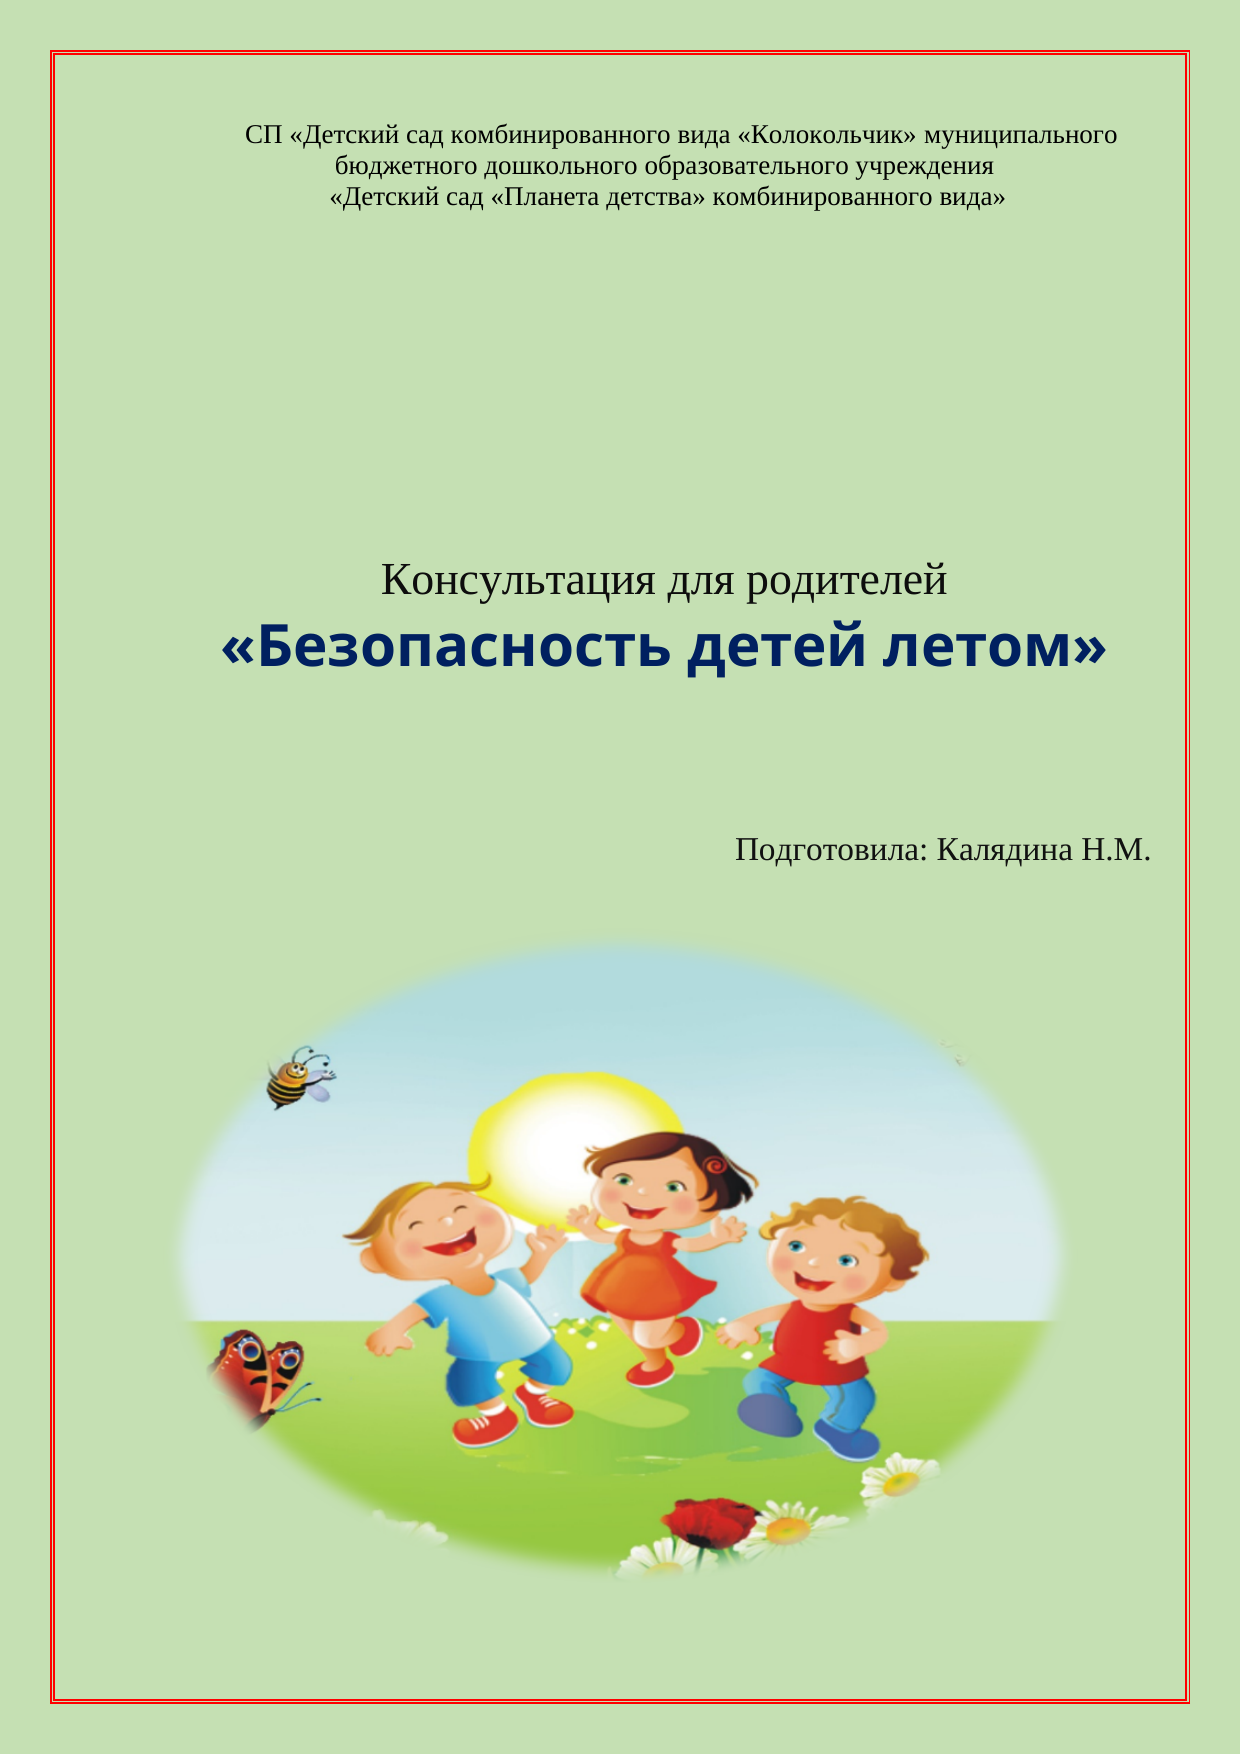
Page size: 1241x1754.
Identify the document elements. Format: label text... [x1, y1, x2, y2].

text Консультация для родителей [177, 552, 1152, 604]
text «Детский сад «Планета детства» комбинированного вида» [177, 180, 1152, 212]
text «Безопасность детей летом» [177, 604, 1152, 684]
text СП «Детский сад комбинированного вида «Колокольчик» муниципального бюджетного дошкольного образовательного учреждения [177, 118, 1152, 180]
picture [190, 955, 1050, 1556]
text Подготовила: Калядина Н.М. [177, 829, 1152, 868]
